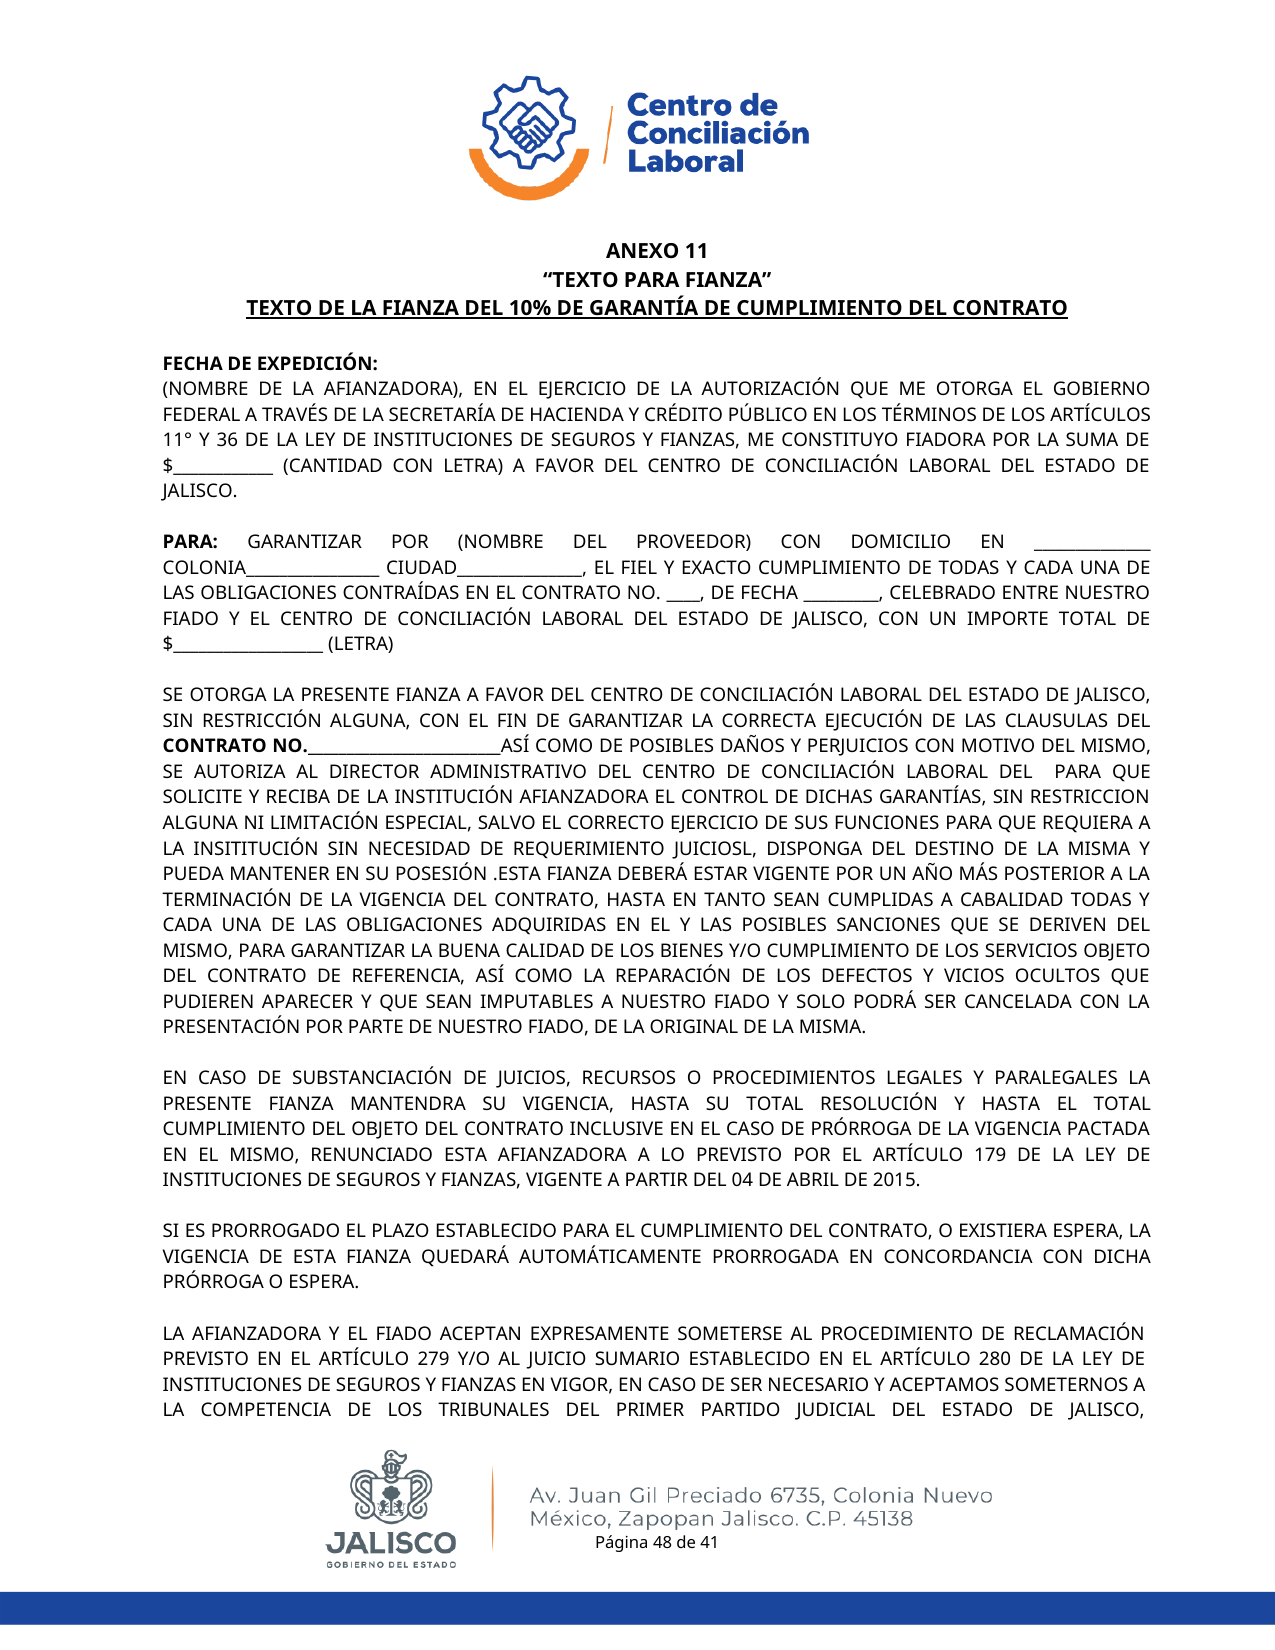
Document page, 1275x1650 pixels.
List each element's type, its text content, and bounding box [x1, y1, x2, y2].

text SE OTORGA LA PRESENTE FIANZA A FAVOR DEL CENTRO DE CONCILIACIÓN LABORAL DEL ESTADO DE JALISCO, SIN RESTRICCIÓN ALGUNA, CON EL FIN DE GARANTIZAR LA CORRECTA EJECUCIÓN DE LAS CLAUSULAS DEL CONTRATO NO._________________________ASÍ COMO DE POSIBLES DAÑOS Y PERJUICIOS CON MOTIVO DEL MISMO, SE AUTORIZA AL DIRECTOR ADMINISTRATIVO DEL CENTRO DE CONCILIACIÓN LABORAL DEL PARA QUE SOLICITE Y RECIBA DE LA INSTITUCIÓN AFIANZADORA EL CONTROL DE DICHAS GARANTÍAS, SIN RESTRICCION ALGUNA NI LIMITACIÓN ESPECIAL, SALVO EL CORRECTO EJERCICIO DE SUS FUNCIONES PARA QUE REQUIERA A LA INSITITUCIÓN SIN NECESIDAD DE REQUERIMIENTO JUICIOSL, DISPONGA DEL DESTINO DE LA MISMA Y PUEDA MANTENER EN SU POSESIÓN .ESTA FIANZA DEBERÁ ESTAR VIGENTE POR UN AÑO MÁS POSTERIOR A LA TERMINACIÓN DE LA VIGENCIA DEL CONTRATO, HASTA EN TANTO SEAN CUMPLIDAS A CABALIDAD TODAS Y CADA UNA DE LAS OBLIGACIONES ADQUIRIDAS EN EL Y LAS POSIBLES SANCIONES QUE SE DERIVEN DEL MISMO, PARA GARANTIZAR LA BUENA CALIDAD DE LOS BIENES Y/O CUMPLIMIENTO DE LOS SERVICIOS OBJETO DEL CONTRATO DE REFERENCIA, ASÍ COMO LA REPARACIÓN DE LOS DEFECTOS Y VICIOS OCULTOS QUE PUDIEREN APARECER Y QUE SEAN IMPUTABLES A NUESTRO FIADO Y SOLO PODRÁ SER CANCELADA CON LA PRESENTACIÓN POR PARTE DE NUESTRO FIADO, DE LA ORIGINAL DE LA MISMA. [162, 682, 1152, 1039]
text FECHA DE EXPEDICIÓN: [162, 350, 1152, 376]
text (NOMBRE DE LA AFIANZADORA), EN EL EJERCICIO DE LA AUTORIZACIÓN QUE ME OTORGA EL GOBIERNO FEDERAL A TRAVÉS DE LA SECRETARÍA DE HACIENDA Y CRÉDITO PÚBLICO EN LOS TÉRMINOS DE LOS ARTÍCULOS 11° Y 36 DE LA LEY DE INSTITUCIONES DE SEGUROS Y FIANZAS, ME CONSTITUYO FIADORA POR LA SUMA DE $____________ (CANTIDAD CON LETRA) A FAVOR DEL CENTRO DE CONCILIACIÓN LABORAL DEL ESTADO DE JALISCO. [162, 376, 1152, 503]
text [162, 1320, 1146, 1422]
text SI ES PRORROGADO EL PLAZO ESTABLECIDO PARA EL CUMPLIMIENTO DEL CONTRATO, O EXISTIERA ESPERA, LA VIGENCIA DE ESTA FIANZA QUEDARÁ AUTOMÁTICAMENTE PRORROGADA EN CONCORDANCIA CON DICHA PRÓRROGA O ESPERA. [162, 1218, 1152, 1294]
text ANEXO 11 [162, 236, 1152, 265]
picture [0, 3, 1275, 1650]
text “TEXTO PARA FIANZA” [162, 265, 1152, 293]
text TEXTO DE LA FIANZA DEL 10% DE GARANTÍA DE CUMPLIMIENTO DEL CONTRATO [162, 293, 1152, 322]
text EN CASO DE SUBSTANCIACIÓN DE JUICIOS, RECURSOS O PROCEDIMIENTOS LEGALES Y PARALEGALES LA PRESENTE FIANZA MANTENDRA SU VIGENCIA, HASTA SU TOTAL RESOLUCIÓN Y HASTA EL TOTAL CUMPLIMIENTO DEL OBJETO DEL CONTRATO INCLUSIVE EN EL CASO DE PRÓRROGA DE LA VIGENCIA PACTADA EN EL MISMO, RENUNCIADO ESTA AFIANZADORA A LO PREVISTO POR EL ARTÍCULO 179 DE LA LEY DE INSTITUCIONES DE SEGUROS Y FIANZAS, VIGENTE A PARTIR DEL 04 DE ABRIL DE 2015. [162, 1064, 1152, 1192]
text PARA: GARANTIZAR POR (NOMBRE DEL PROVEEDOR) CON DOMICILIO EN ______________ COLONIA________________ CIUDAD_______________, EL FIEL Y EXACTO CUMPLIMIENTO DE TODAS Y CADA UNA DE LAS OBLIGACIONES CONTRAÍDAS EN EL CONTRATO NO. ____, DE FECHA _________, CELEBRADO ENTRE NUESTRO FIADO Y EL CENTRO DE CONCILIACIÓN LABORAL DEL ESTADO DE JALISCO, CON UN IMPORTE TOTAL DE $__________________ (LETRA) [162, 529, 1152, 656]
